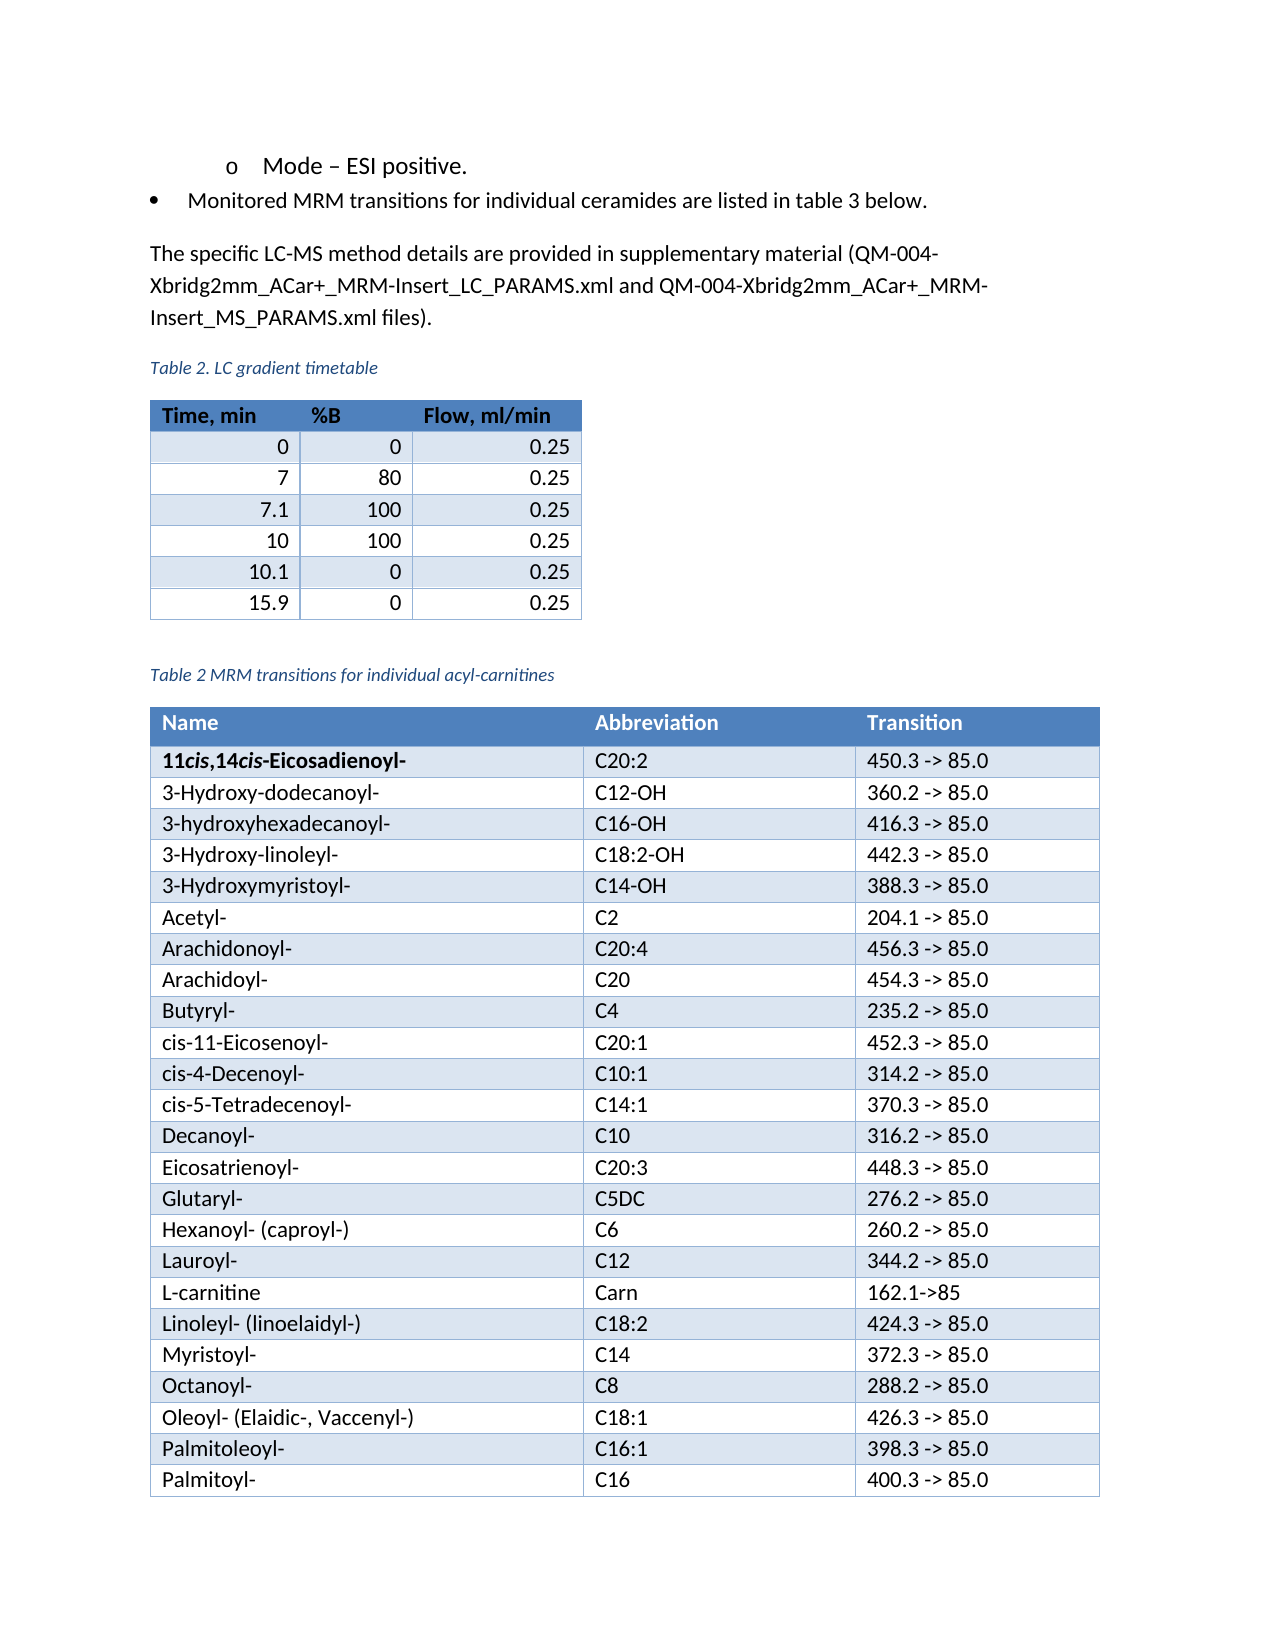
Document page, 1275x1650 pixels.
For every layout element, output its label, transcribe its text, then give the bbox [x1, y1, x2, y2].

table_cell 456.3 -> 85.0 [856, 934, 1099, 964]
table_cell Hexanoyl- (caproyl-) [151, 1215, 583, 1246]
table_cell 0 [301, 589, 412, 619]
table_cell 0.25 [413, 432, 581, 462]
table_cell 11cis,14cis-Eicosadienoyl- [151, 747, 583, 777]
table_cell Acetyl- [151, 903, 583, 933]
table_cell 0.25 [413, 495, 581, 525]
table_cell C10:1 [584, 1059, 855, 1089]
table_cell 15.9 [151, 589, 299, 619]
table_cell 162.1->85 [856, 1278, 1099, 1308]
table_cell Linoleyl- (linoelaidyl-) [151, 1309, 583, 1339]
table_cell 0 [301, 432, 412, 462]
table_cell C20:1 [584, 1028, 855, 1058]
table_cell 0.25 [413, 557, 581, 587]
table_cell 100 [301, 526, 412, 556]
table_cell 3-Hydroxy-linoleyl- [151, 840, 583, 871]
table_cell Myristoyl- [151, 1340, 583, 1371]
table_cell Carn [584, 1278, 855, 1308]
table_header Name [151, 708, 583, 746]
text Table 2. LC gradient timetable [150, 356, 1125, 379]
table_cell 454.3 -> 85.0 [856, 965, 1099, 996]
table_cell 452.3 -> 85.0 [856, 1028, 1099, 1058]
table_cell C14 [584, 1340, 855, 1371]
table_cell 370.3 -> 85.0 [856, 1090, 1099, 1121]
table_header Abbreviation [584, 708, 855, 746]
table_cell 10.1 [151, 557, 299, 587]
table_cell 276.2 -> 85.0 [856, 1184, 1099, 1214]
table_cell 314.2 -> 85.0 [856, 1059, 1099, 1089]
table_cell 416.3 -> 85.0 [856, 809, 1099, 839]
table_cell cis-5-Tetradecenoyl- [151, 1090, 583, 1121]
table_cell 398.3 -> 85.0 [856, 1434, 1099, 1464]
table_cell 288.2 -> 85.0 [856, 1372, 1099, 1402]
table_cell Decanoyl- [151, 1122, 583, 1152]
table_cell C6 [584, 1215, 855, 1246]
table_cell 344.2 -> 85.0 [856, 1247, 1099, 1277]
table_cell 372.3 -> 85.0 [856, 1340, 1099, 1371]
table_cell cis-4-Decenoyl- [151, 1059, 583, 1089]
table_cell 10 [151, 526, 299, 556]
table_cell Lauroyl- [151, 1247, 583, 1277]
table_cell 100 [301, 495, 412, 525]
table_cell 0.25 [413, 526, 581, 556]
list Monitored MRM transitions for individual ceramides are listed in table 3 below. [150, 186, 1125, 214]
table_cell C16 [584, 1465, 855, 1496]
table_cell 3-Hydroxy-dodecanoyl- [151, 778, 583, 808]
table_cell 360.2 -> 85.0 [856, 778, 1099, 808]
table_cell C16:1 [584, 1434, 855, 1464]
table_cell 450.3 -> 85.0 [856, 747, 1099, 777]
table_cell 7 [151, 464, 299, 494]
table_header Flow, ml/min [413, 401, 581, 431]
table_cell 442.3 -> 85.0 [856, 840, 1099, 871]
table_cell Glutaryl- [151, 1184, 583, 1214]
table_header Time, min [151, 401, 299, 431]
table_cell 448.3 -> 85.0 [856, 1153, 1099, 1183]
table_cell C16-OH [584, 809, 855, 839]
table_cell C20:3 [584, 1153, 855, 1183]
table_cell 426.3 -> 85.0 [856, 1403, 1099, 1433]
table_cell Oleoyl- (Elaidic-, Vaccenyl-) [151, 1403, 583, 1433]
table_cell cis-11-Eicosenoyl- [151, 1028, 583, 1058]
table_cell C5DC [584, 1184, 855, 1214]
table_cell C18:1 [584, 1403, 855, 1433]
table_cell C14:1 [584, 1090, 855, 1121]
list Mode – ESI positive. [225, 150, 1125, 181]
table_cell 424.3 -> 85.0 [856, 1309, 1099, 1339]
table_cell C20:2 [584, 747, 855, 777]
table_cell Arachidonoyl- [151, 934, 583, 964]
table_cell C20 [584, 965, 855, 996]
table_cell C10 [584, 1122, 855, 1152]
table_cell 3-Hydroxymyristoyl- [151, 872, 583, 902]
table_cell C18:2-OH [584, 840, 855, 871]
table_cell 0.25 [413, 464, 581, 494]
table_cell C12 [584, 1247, 855, 1277]
table_cell C8 [584, 1372, 855, 1402]
table_cell Eicosatrienoyl- [151, 1153, 583, 1183]
table_cell 316.2 -> 85.0 [856, 1122, 1099, 1152]
table_cell Palmitoyl- [151, 1465, 583, 1496]
table_cell L-carnitine [151, 1278, 583, 1308]
table_cell C20:4 [584, 934, 855, 964]
table_cell 0.25 [413, 589, 581, 619]
table_cell 204.1 -> 85.0 [856, 903, 1099, 933]
text The specific LC-MS method details are provided in supplementary material (QM-004-Xbridg2mm_ACar+_MRM-Insert_LC_PARAMS.xml and QM-004-Xbridg2mm_ACar+_MRM-Insert_MS_PARAMS.xml files). [150, 239, 1125, 331]
table_cell C12-OH [584, 778, 855, 808]
table_cell Butyryl- [151, 997, 583, 1027]
table_cell 80 [301, 464, 412, 494]
table_cell Arachidoyl- [151, 965, 583, 996]
table_cell C14-OH [584, 872, 855, 902]
table_cell 0 [151, 432, 299, 462]
table_cell C4 [584, 997, 855, 1027]
table_cell Octanoyl- [151, 1372, 583, 1402]
table_cell C2 [584, 903, 855, 933]
table_cell 400.3 -> 85.0 [856, 1465, 1099, 1496]
table_cell 260.2 -> 85.0 [856, 1215, 1099, 1246]
table_cell 235.2 -> 85.0 [856, 997, 1099, 1027]
table_cell 0 [301, 557, 412, 587]
table_header Transition [856, 708, 1099, 746]
table_cell C18:2 [584, 1309, 855, 1339]
table_cell 7.1 [151, 495, 299, 525]
table_cell Palmitoleoyl- [151, 1434, 583, 1464]
table_header %B [301, 401, 412, 431]
table_cell 3-hydroxyhexadecanoyl- [151, 809, 583, 839]
table_cell 388.3 -> 85.0 [856, 872, 1099, 902]
